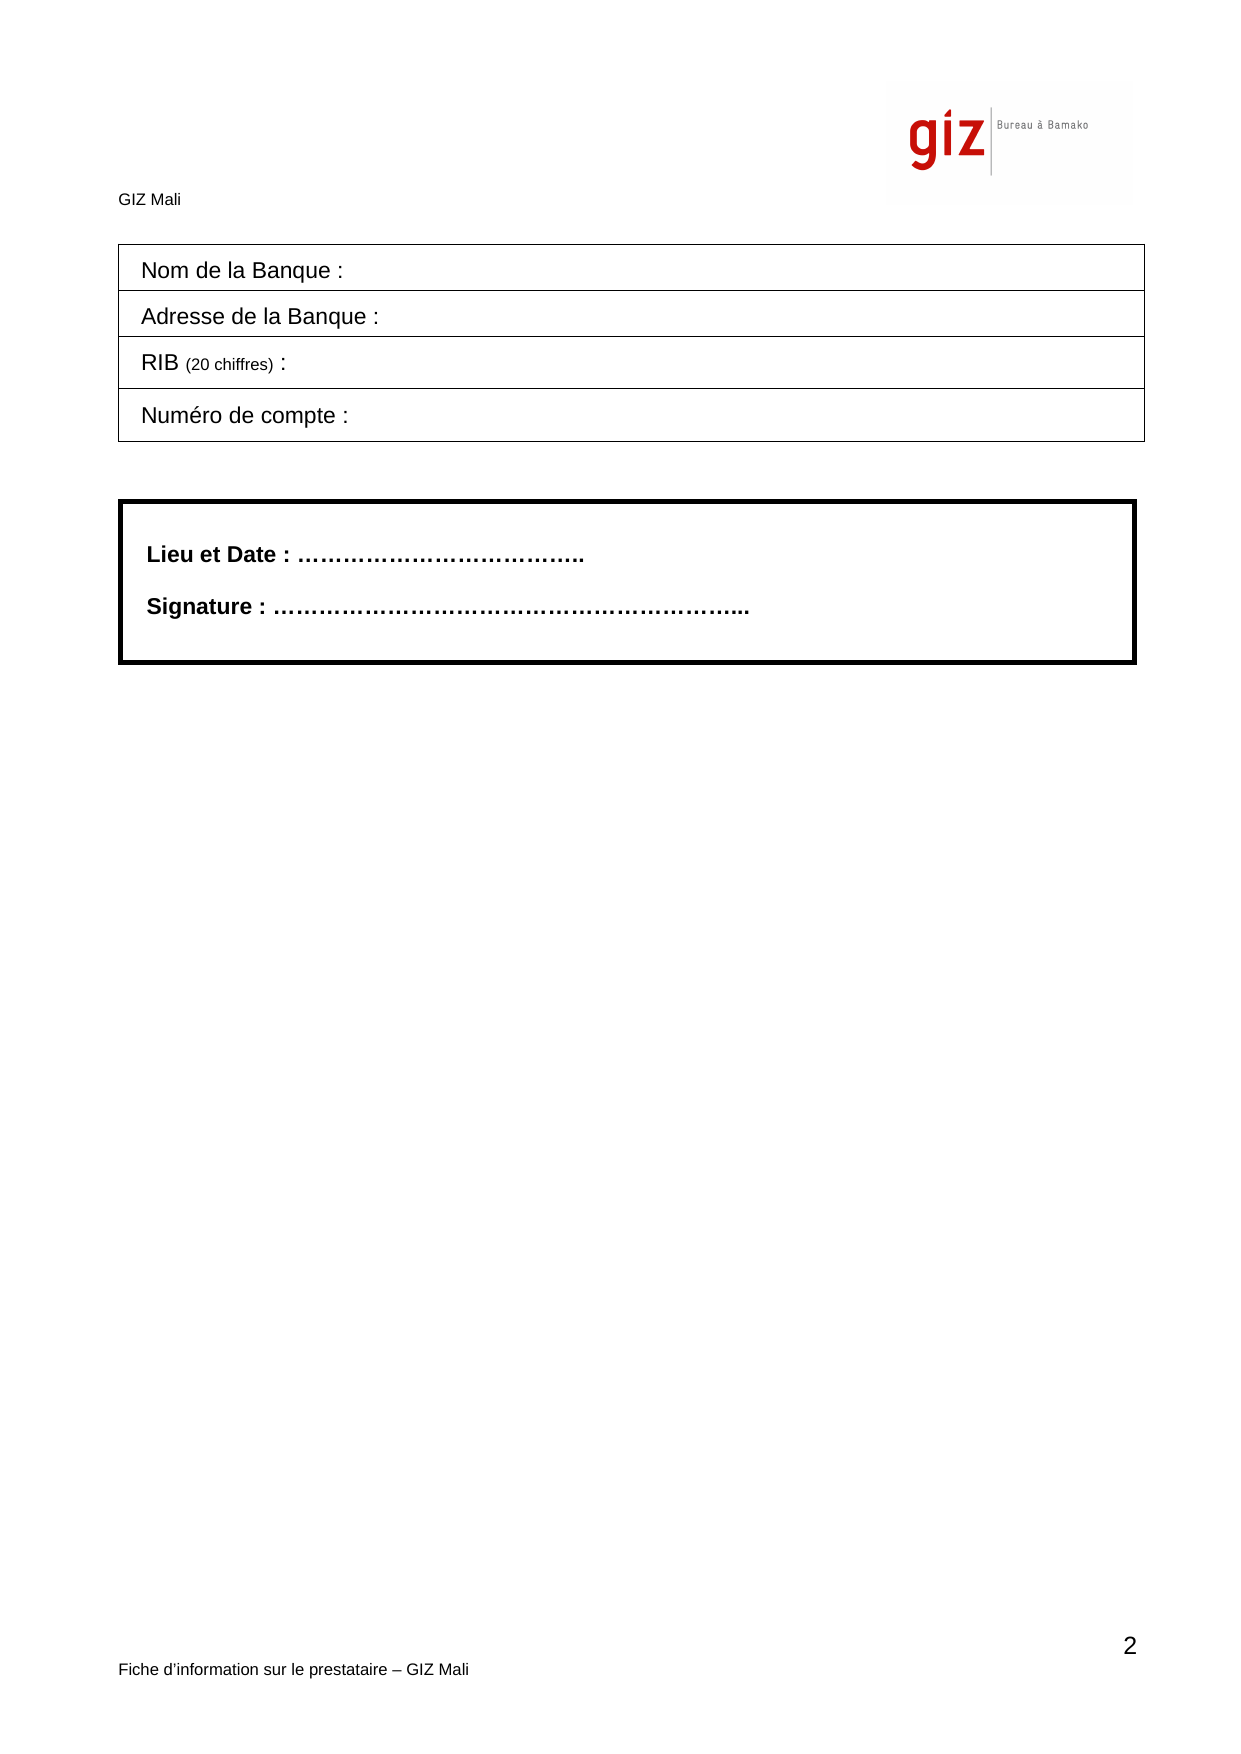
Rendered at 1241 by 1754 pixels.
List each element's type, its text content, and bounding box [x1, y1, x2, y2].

table_header Lieu et Date : ……………………………….. Signature : ……………………………………………………... [123, 504, 1132, 660]
picture [885, 81, 1133, 205]
table_cell Nom de la Banque : [119, 245, 1144, 289]
table_cell Numéro de compte : [119, 389, 1144, 441]
table_cell RIB (20 chiffres) : [119, 337, 1144, 388]
table_cell Adresse de la Banque : [119, 291, 1144, 336]
